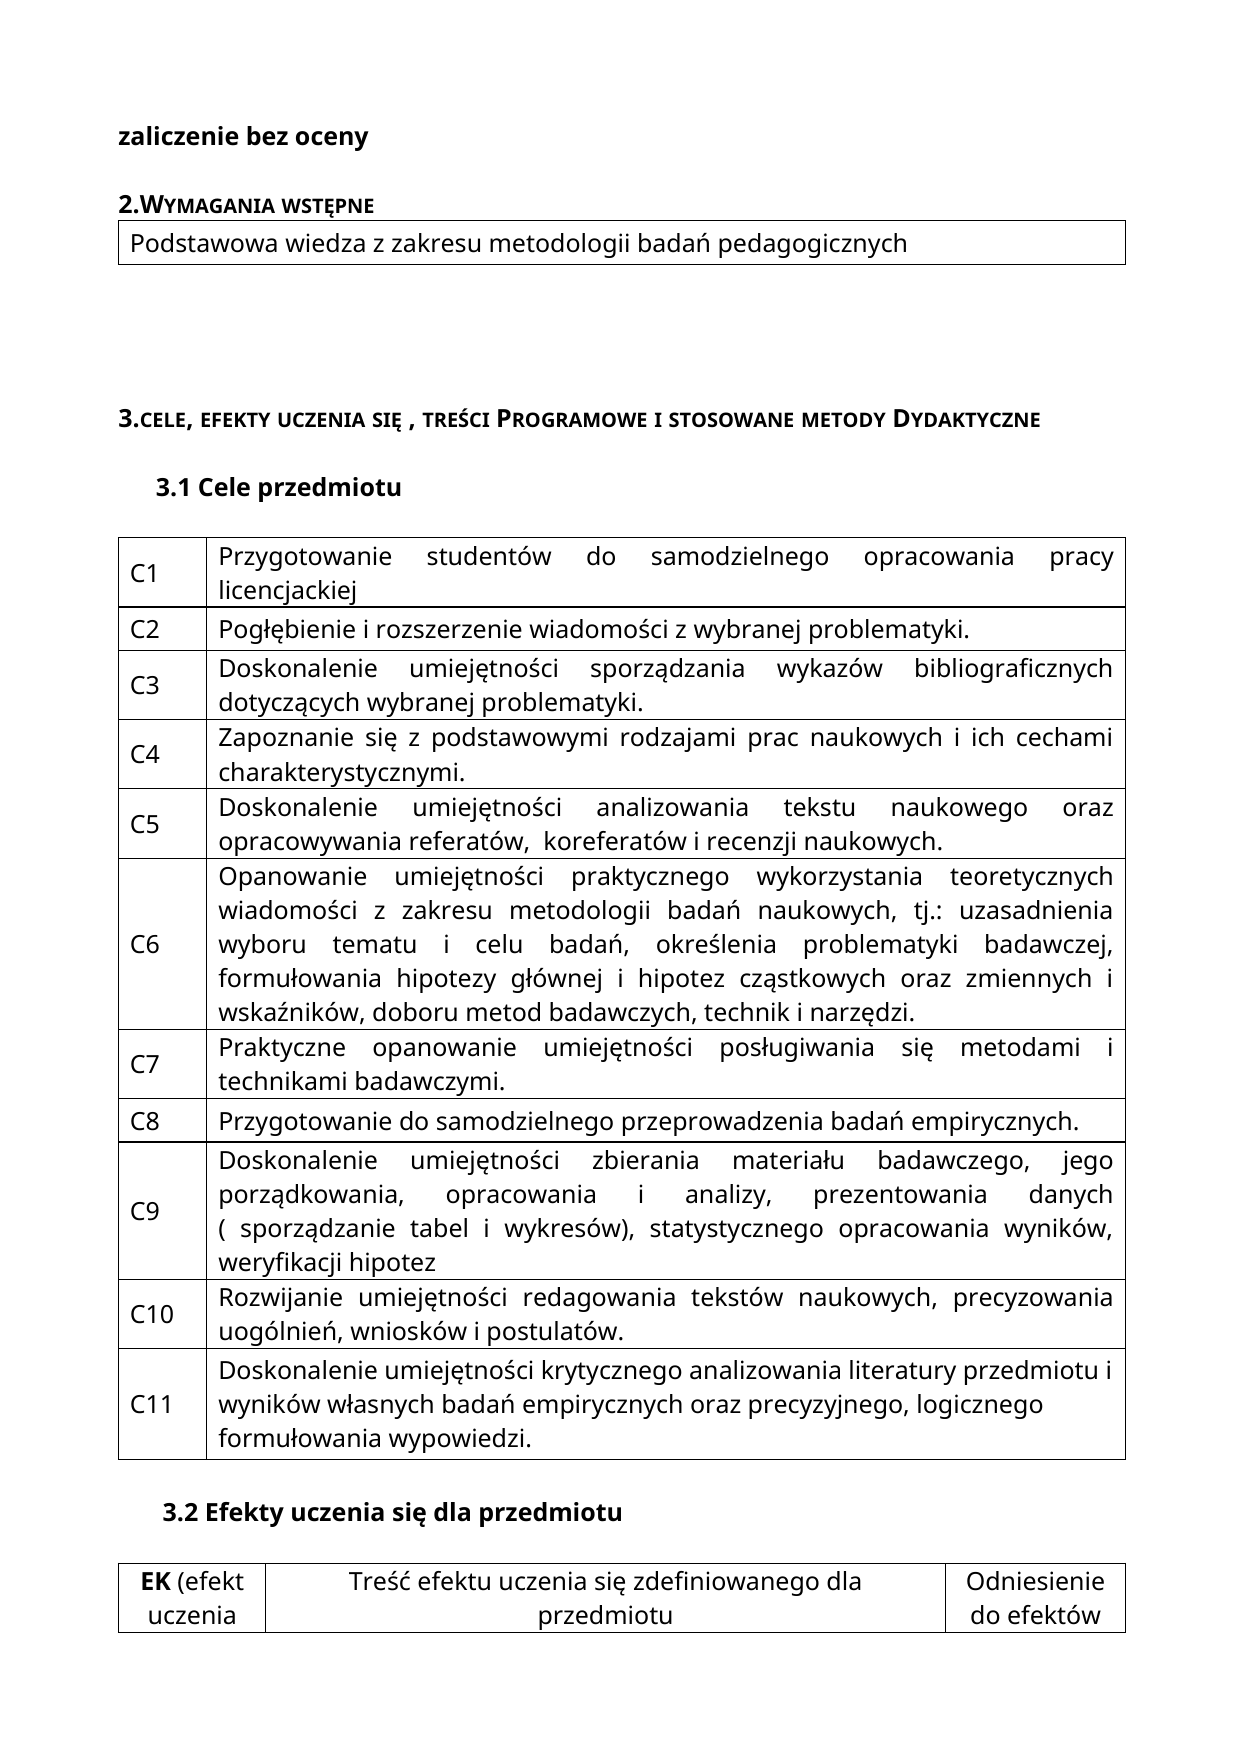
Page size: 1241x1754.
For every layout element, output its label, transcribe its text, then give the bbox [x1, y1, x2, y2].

text 3.cele, efekty uczenia się , treści Programowe i stosowane metody Dydaktyczne [118, 401, 1122, 435]
table_cell C4 [119, 720, 206, 788]
table_cell C2 [119, 608, 206, 650]
table_cell Opanowanie umiejętności praktycznego wykorzystania teoretycznych wiadomości z zakresu metodologii badań naukowych, tj.: uzasadnienia wyboru tematu i celu badań, określenia problematyki badawczej, formułowania hipotezy głównej i hipotez cząstkowych oraz zmiennych i wskaźników, doboru metod badawczych, technik i narzędzi. [207, 859, 1125, 1029]
table_cell C8 [119, 1099, 206, 1141]
table_cell Doskonalenie umiejętności analizowania tekstu naukowego oraz opracowywania referatów, koreferatów i recenzji naukowych. [207, 789, 1125, 857]
table_cell Doskonalenie umiejętności krytycznego analizowania literatury przedmiotu i wyników własnych badań empirycznych oraz precyzyjnego, logicznego formułowania wypowiedzi. [207, 1349, 1125, 1459]
table_cell C7 [119, 1030, 206, 1098]
table_header Przygotowanie studentów do samodzielnego opracowania pracy licencjackiej [207, 538, 1125, 606]
table_cell C11 [119, 1349, 206, 1459]
table_cell Doskonalenie umiejętności sporządzania wykazów bibliograficznych dotyczących wybranej problematyki. [207, 651, 1125, 719]
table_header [266, 1564, 945, 1632]
table_cell Przygotowanie do samodzielnego przeprowadzenia badań empirycznych. [207, 1099, 1125, 1141]
table_cell C3 [119, 651, 206, 719]
table_cell C5 [119, 789, 206, 857]
text 3.2 Efekty uczenia się dla przedmiotu [162, 1494, 1122, 1528]
table_cell Praktyczne opanowanie umiejętności posługiwania się metodami i technikami badawczymi. [207, 1030, 1125, 1098]
text 3.1 Cele przedmiotu [156, 469, 1122, 503]
table_header Podstawowa wiedza z zakresu metodologii badań pedagogicznych [119, 221, 1125, 264]
table_cell Zapoznanie się z podstawowymi rodzajami prac naukowych i ich cechami charakterystycznymi. [207, 720, 1125, 788]
table_cell C10 [119, 1280, 206, 1348]
table_cell Rozwijanie umiejętności redagowania tekstów naukowych, precyzowania uogólnień, wniosków i postulatów. [207, 1280, 1125, 1348]
table_cell C9 [119, 1143, 206, 1279]
table_cell C6 [119, 859, 206, 1029]
table_cell Doskonalenie umiejętności zbierania materiału badawczego, jego porządkowania, opracowania i analizy, prezentowania danych ( sporządzanie tabel i wykresów), statystycznego opracowania wyników, weryfikacji hipotez [207, 1143, 1125, 1279]
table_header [946, 1564, 1125, 1632]
text 2.Wymagania wstępne [118, 186, 1122, 220]
table_header C1 [119, 538, 206, 606]
table_cell Pogłębienie i rozszerzenie wiadomości z wybranej problematyki. [207, 608, 1125, 650]
text zaliczenie bez oceny [118, 118, 1122, 152]
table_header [119, 1564, 265, 1632]
